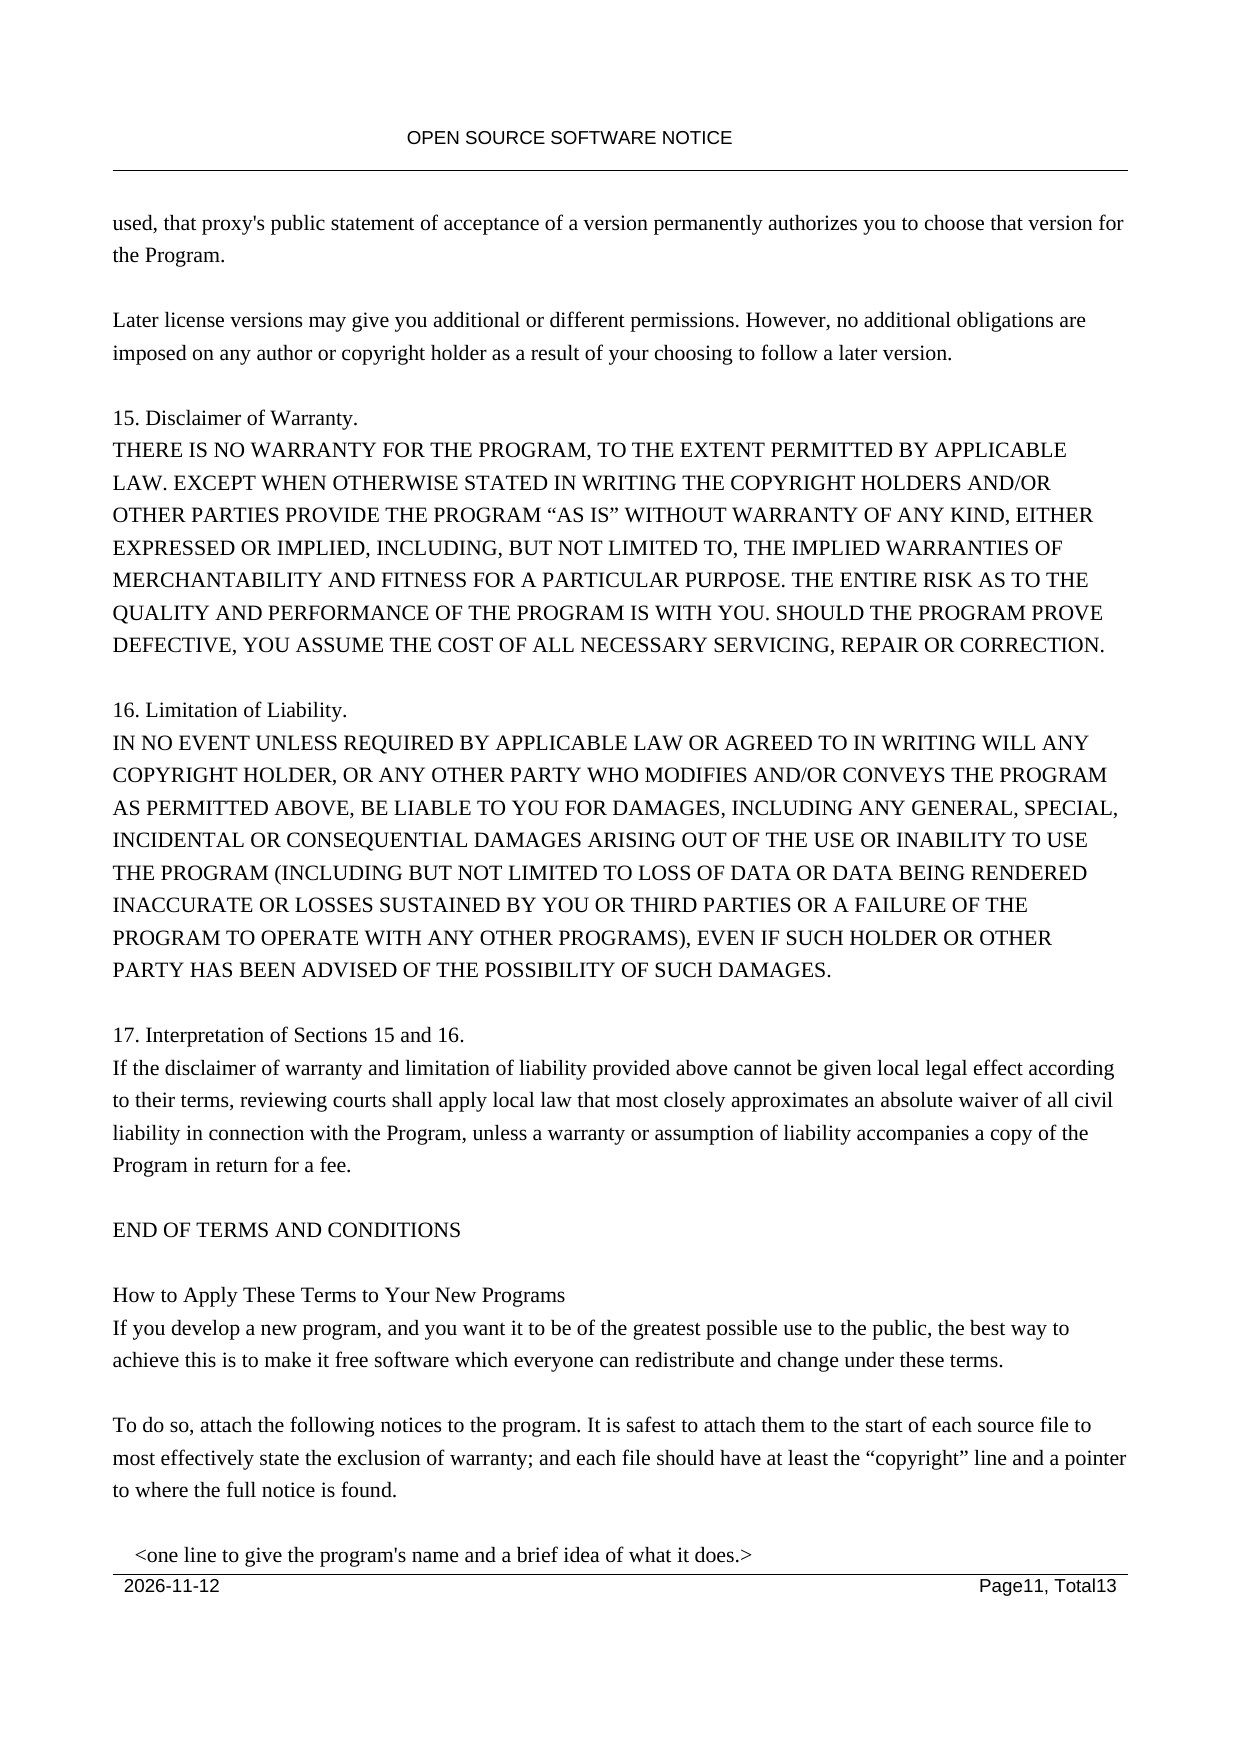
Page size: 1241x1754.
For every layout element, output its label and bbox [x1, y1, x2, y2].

text [112, 206, 1128, 1571]
